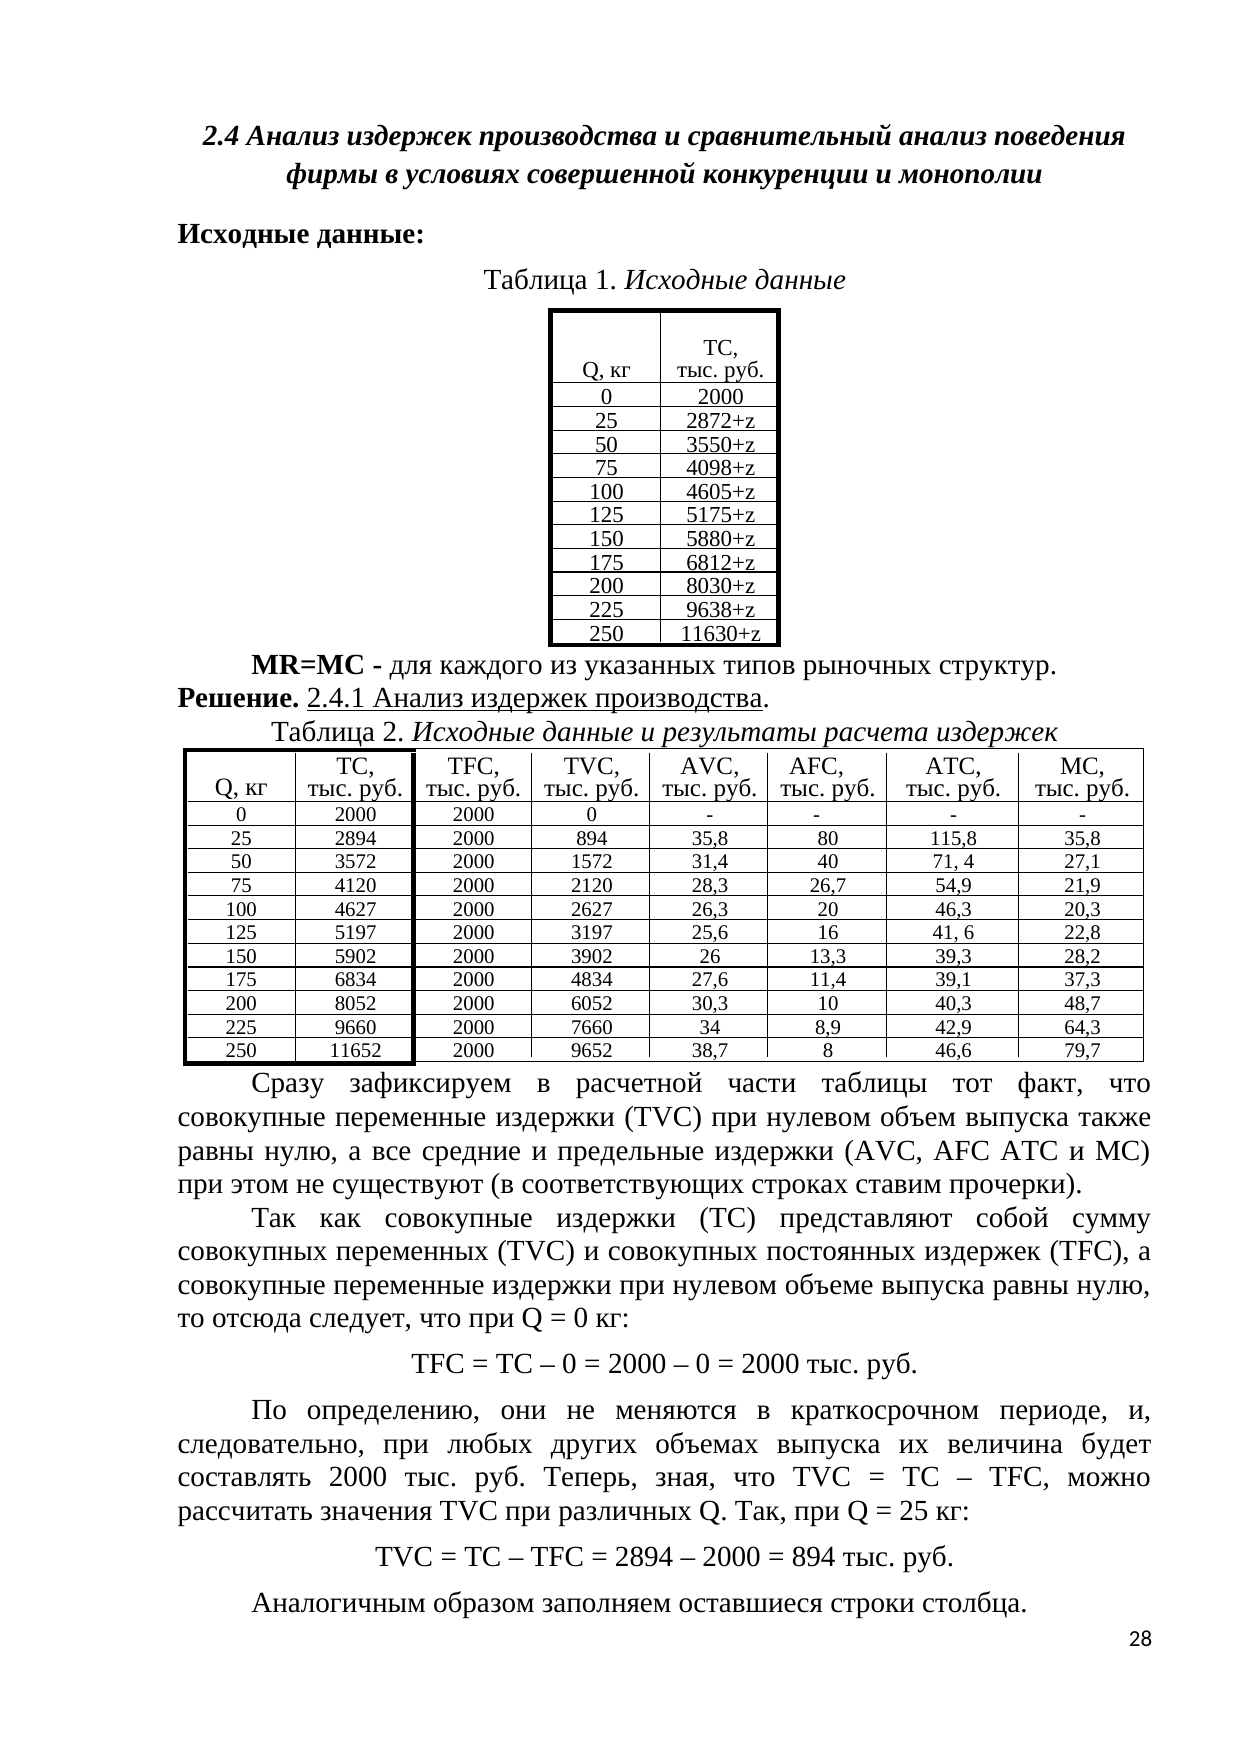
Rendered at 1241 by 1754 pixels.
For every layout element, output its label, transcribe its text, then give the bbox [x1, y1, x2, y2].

table_cell 54,9 [887, 873, 1018, 895]
table_cell - [1019, 802, 1143, 824]
table_cell 22,8 [1019, 920, 1143, 943]
table_cell 11652 [296, 1038, 411, 1061]
text Таблица 1. Исходные данные [177, 262, 1152, 296]
table_header ТС, тыс. руб. [296, 752, 413, 801]
table_cell 40,3 [887, 991, 1018, 1014]
table_cell 35,8 [1019, 826, 1143, 848]
table_cell 0 [553, 383, 660, 406]
table_cell 5197 [296, 920, 411, 943]
table_cell 27,1 [1019, 849, 1143, 872]
table_cell 11630+z [661, 620, 776, 642]
table_cell 46,6 [886, 1038, 1019, 1061]
table_cell 8,9 [768, 1015, 886, 1037]
table_header AVC, тыс. руб. [650, 749, 768, 801]
table_cell 11,4 [768, 968, 886, 990]
table_cell 1572 [532, 849, 649, 872]
table_cell 9660 [296, 1015, 411, 1037]
table_header AFC, тыс. руб. [768, 749, 886, 801]
text Решение. 2.4.1 Анализ издержек производства. [177, 681, 1152, 714]
table_cell 4120 [296, 873, 411, 895]
table_cell 28,3 [650, 873, 767, 895]
table_cell 71, 4 [887, 849, 1018, 872]
table_cell 2872+z [661, 407, 776, 429]
table_cell 8052 [296, 991, 411, 1014]
table_cell 200 [553, 573, 660, 595]
text TVC = TC – TFC = 2894 – 2000 = 894 тыс. руб. [177, 1539, 1152, 1573]
table_cell 38,7 [650, 1038, 768, 1061]
table_cell 34 [650, 1015, 767, 1037]
table_cell 2000 [416, 896, 531, 919]
table_header TFC, тыс. руб. [416, 749, 532, 801]
table_cell 2000 [416, 944, 531, 966]
table_cell 2000 [416, 991, 531, 1014]
table_cell 10 [768, 991, 886, 1014]
table_cell 100 [187, 896, 295, 919]
table_cell 115,8 [887, 826, 1018, 848]
table_cell 2000 [416, 849, 531, 872]
table_cell 3572 [296, 849, 411, 872]
table_cell 26 [650, 944, 767, 966]
table_cell 894 [532, 826, 649, 848]
table_cell 0 [187, 802, 295, 824]
table_cell 80 [768, 826, 886, 848]
table_cell 39,3 [887, 944, 1018, 966]
table_header Q, кг [187, 752, 295, 801]
table_cell 2894 [296, 826, 411, 848]
table_cell 6834 [296, 968, 411, 990]
text Так как совокупные издержки (ТС) представляют собой сумму совокупных переменных (TVC) и совокупных постоянных издержек (TFC), а совокупные переменные издержки при нулевом объеме выпуска равны нулю, то отсюда следует, что при Q = 0 кг: [177, 1200, 1152, 1334]
table_cell 4098+z [661, 454, 776, 477]
table_cell 4605+z [661, 478, 776, 501]
table_cell 26,3 [650, 896, 767, 919]
table_cell 28,2 [1019, 944, 1143, 966]
table_cell 7660 [532, 1015, 649, 1037]
text MR=MC - для каждого из указанных типов рыночных структур. [177, 647, 1152, 681]
table_cell 250 [187, 1038, 295, 1061]
table_cell 2000 [416, 968, 531, 990]
table_header ТС, тыс. руб. [661, 313, 776, 382]
text TFC = ТС – 0 = 2000 – 0 = 2000 тыс. руб. [177, 1346, 1152, 1380]
table_cell 125 [553, 502, 660, 524]
table_cell 2000 [416, 1038, 532, 1061]
table_cell 50 [553, 431, 660, 453]
subtitle 2.4 Анализ издержек производства и сравнительный анализ поведения фирмы в условиях совершенной конкуренции и монополии [177, 118, 1152, 190]
table_cell 150 [187, 944, 295, 966]
table_cell 175 [187, 967, 295, 990]
table_cell 3902 [532, 944, 649, 966]
table_cell 39,1 [887, 968, 1018, 990]
table_cell 225 [553, 596, 660, 619]
text Сразу зафиксируем в расчетной части таблицы тот факт, что совокупные переменные издержки (TVC) при нулевом объем выпуска также равны нулю, а все средние и предельные издержки (AVC, AFC АТС и МС) при этом не существуют (в соответствующих строках ставим прочерки). [177, 1066, 1152, 1200]
table_cell 4627 [296, 896, 411, 919]
table_cell 8030+z [661, 573, 776, 595]
table_cell 25 [553, 407, 660, 429]
table_cell 75 [187, 873, 295, 895]
text Таблица 2. Исходные данные и результаты расчета издержек [177, 714, 1152, 748]
table_cell 2000 [416, 1015, 531, 1037]
table_header TVC, тыс. руб. [532, 749, 650, 801]
table_cell 0 [532, 802, 649, 824]
table_cell 100 [553, 478, 660, 501]
table_cell 64,3 [1019, 1015, 1143, 1037]
table_cell 4834 [532, 968, 649, 990]
table_cell 31,4 [650, 849, 767, 872]
table_cell 25 [187, 826, 295, 848]
table_cell 42,9 [887, 1015, 1018, 1037]
table_cell 250 [553, 620, 660, 642]
text Аналогичным образом заполняем оставшиеся строки столбца. [177, 1585, 1152, 1619]
table_cell 27,6 [650, 968, 767, 990]
table_cell 37,3 [1019, 968, 1143, 990]
table_cell 20,3 [1019, 896, 1143, 919]
table_cell 48,7 [1019, 991, 1143, 1014]
table_cell 26,7 [768, 873, 886, 895]
table_cell 5880+z [661, 525, 776, 548]
table_cell 5902 [296, 944, 411, 966]
table_cell 13,3 [768, 944, 886, 966]
table_cell 3197 [532, 920, 649, 943]
table_cell - [887, 802, 1018, 824]
table_cell 200 [187, 991, 295, 1014]
table_cell 5175+z [661, 502, 776, 524]
text По определению, они не меняются в краткосрочном периоде, и, следовательно, при любых других объемах выпуска их величина будет составлять 2000 тыс. руб. Теперь, зная, что TVC = TC – TFC, можно рассчитать значения TVC при различных Q. Так, при Q = 25 кг: [177, 1392, 1152, 1527]
table_header МС, тыс. руб. [1019, 749, 1143, 801]
table_cell 41, 6 [887, 920, 1018, 943]
table_cell 6052 [532, 991, 649, 1014]
table_cell 9638+z [661, 596, 776, 619]
text Исходные данные: [177, 216, 1152, 249]
table_cell 20 [768, 896, 886, 919]
table_cell 16 [768, 920, 886, 943]
table_cell 9652 [532, 1038, 650, 1061]
table_cell 2627 [532, 896, 649, 919]
table_cell 2000 [416, 873, 531, 895]
table_cell 225 [187, 1015, 295, 1037]
table_cell - [768, 802, 886, 824]
table_cell 6812+z [661, 549, 776, 571]
table_cell 75 [553, 454, 660, 477]
table_cell 175 [553, 549, 660, 571]
table_cell 46,3 [887, 896, 1018, 919]
table_cell 8 [768, 1038, 886, 1061]
table_cell 30,3 [650, 991, 767, 1014]
table_cell 2000 [661, 383, 776, 406]
table_cell 50 [187, 849, 295, 872]
table_cell 25,6 [650, 920, 767, 943]
table_header Q, кг [553, 313, 660, 382]
table_cell 40 [768, 849, 886, 872]
table_cell 150 [553, 525, 660, 548]
table_cell 3550+z [661, 431, 776, 453]
table_cell 2000 [416, 920, 531, 943]
table_cell 125 [187, 920, 295, 943]
table_cell 2000 [296, 802, 411, 824]
table_cell 2000 [416, 802, 531, 824]
table_cell 2120 [532, 873, 649, 895]
table_header АТС, тыс. руб. [886, 749, 1019, 801]
table_cell 79,7 [1019, 1038, 1143, 1061]
table_cell 35,8 [650, 826, 767, 848]
table_cell 2000 [416, 826, 531, 848]
table_cell - [650, 802, 767, 824]
table_cell 21,9 [1019, 873, 1143, 895]
